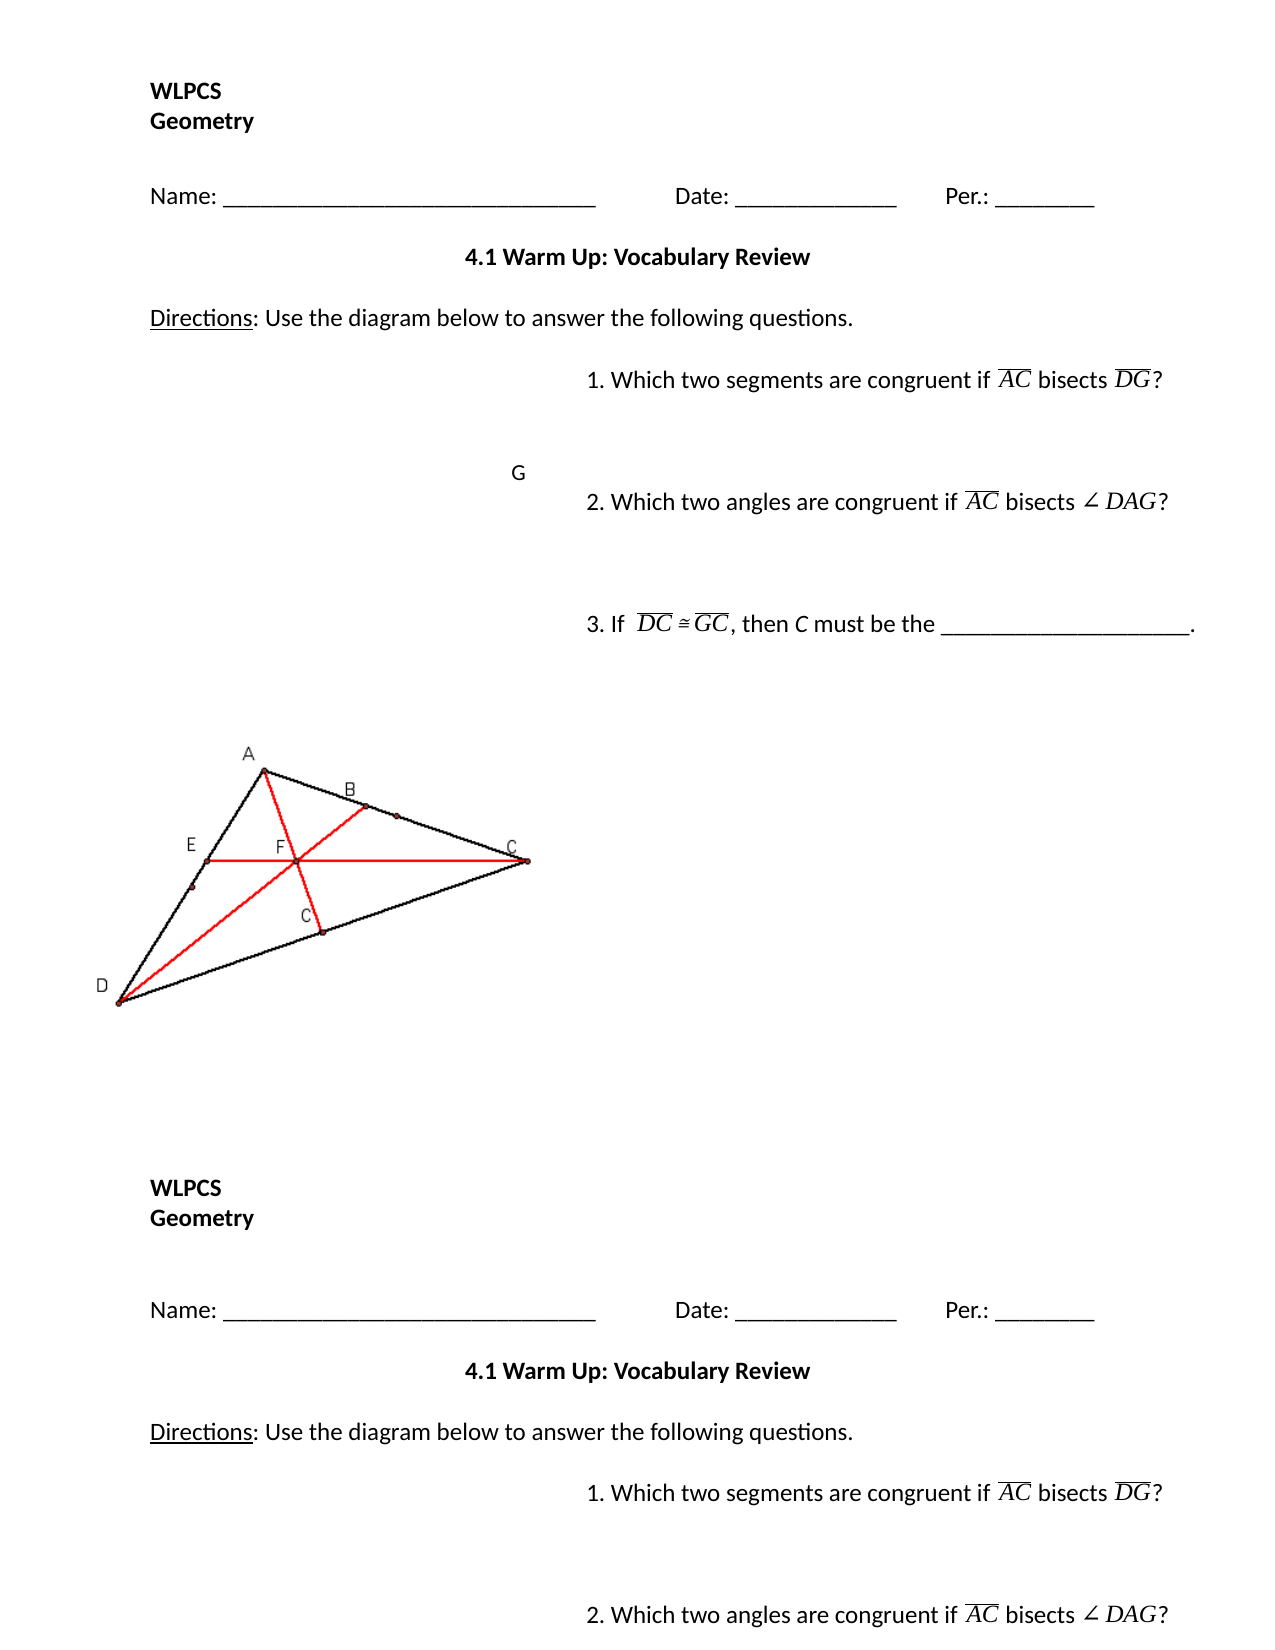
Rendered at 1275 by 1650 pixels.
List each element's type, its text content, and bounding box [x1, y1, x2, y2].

text 4.1 Warm Up: Vocabulary Review [150, 1355, 1125, 1385]
text Directions: Use the diagram below to answer the following questions. [150, 1416, 1125, 1446]
text Directions: Use the diagram below to answer the following questions. [150, 303, 1125, 333]
text Geometry [150, 1202, 1125, 1233]
text 4.1 Warm Up: Vocabulary Review [150, 242, 1125, 272]
text WLPCS [150, 1172, 1125, 1202]
text Name: ______________________________ Date: _____________ Per.: ________ [150, 1294, 1125, 1324]
text Name: ______________________________ Date: _____________ Per.: ________ [150, 181, 1125, 211]
picture [84, 731, 543, 1019]
